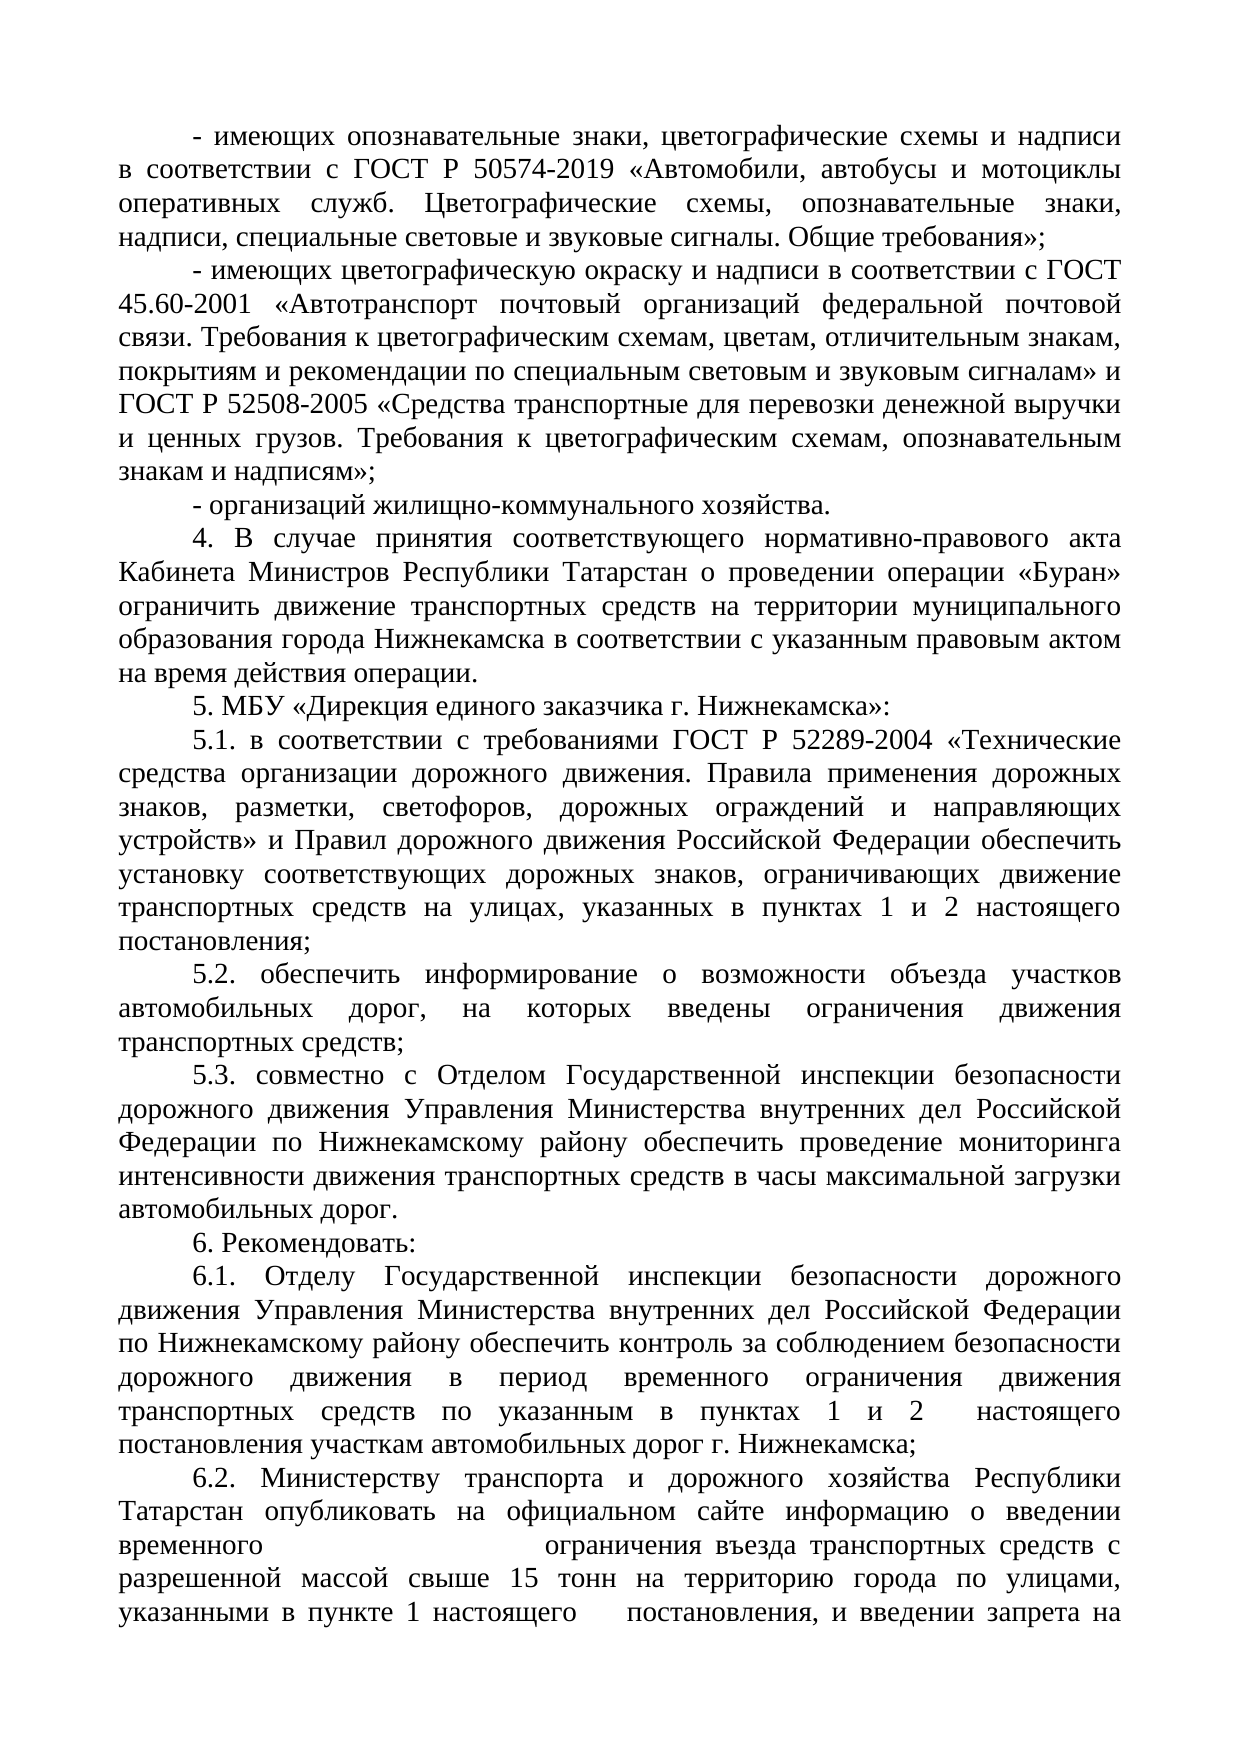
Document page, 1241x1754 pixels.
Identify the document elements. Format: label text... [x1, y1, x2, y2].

text - организаций жилищно-коммунального хозяйства. [118, 487, 1122, 521]
text - имеющих цветографическую окраску и надписи в соответствии с ГОСТ 45.60-2001 «Автотранспорт почтовый организаций федеральной почтовой связи. Требования к цветографическим схемам, цветам, отличительным знакам, покрытиям и рекомендации по специальным световым и звуковым сигналам» и ГОСТ Р 52508-2005 «Средства транспортные для перевозки денежной выручки и ценных грузов. Требования к цветографическим схемам, опознавательным знакам и надписям»; [118, 252, 1122, 487]
text - имеющих опознавательные знаки, цветографические схемы и надписи в соответствии с ГОСТ Р 50574-2019 «Автомобили, автобусы и мотоциклы оперативных служб. Цветографические схемы, опознавательные знаки, надписи, специальные световые и звуковые сигналы. Общие требования»; [118, 118, 1122, 252]
text 5. МБУ «Дирекция единого заказчика г. Нижнекамска»: [118, 688, 1122, 722]
text 6. Рекомендовать: [118, 1225, 1122, 1258]
text 5.1. в соответствии с требованиями ГОСТ Р 52289-2004 «Технические средства организации дорожного движения. Правила применения дорожных знаков, разметки, светофоров, дорожных ограждений и направляющих устройств» и Правил дорожного движения Российской Федерации обеспечить установку соответствующих дорожных знаков, ограничивающих движение транспортных средств на улицах, указанных в пунктах 1 и 2 настоящего постановления; [118, 722, 1122, 957]
text 4. В случае принятия соответствующего нормативно-правового акта Кабинета Министров Республики Татарстан о проведении операции «Буран» ограничить движение транспортных средств на территории муниципального образования города Нижнекамска в соответствии с указанным правовым актом на время действия операции. [118, 521, 1122, 688]
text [118, 1460, 1122, 1627]
text 5.3. совместно с Отделом Государственной инспекции безопасности дорожного движения Управления Министерства внутренних дел Российской Федерации по Нижнекамскому району обеспечить проведение мониторинга интенсивности движения транспортных средств в часы максимальной загрузки автомобильных дорог. [118, 1057, 1122, 1225]
text 6.1. Отделу Государственной инспекции безопасности дорожного движения Управления Министерства внутренних дел Российской Федерации по Нижнекамскому району обеспечить контроль за соблюдением безопасности дорожного движения в период временного ограничения движения транспортных средств по указанным в пунктах 1 и 2 настоящего постановления участкам автомобильных дорог г. Нижнекамска; [118, 1258, 1122, 1460]
text 5.2. обеспечить информирование о возможности объезда участков автомобильных дорог, на которых введены ограничения движения транспортных средств; [118, 957, 1122, 1057]
